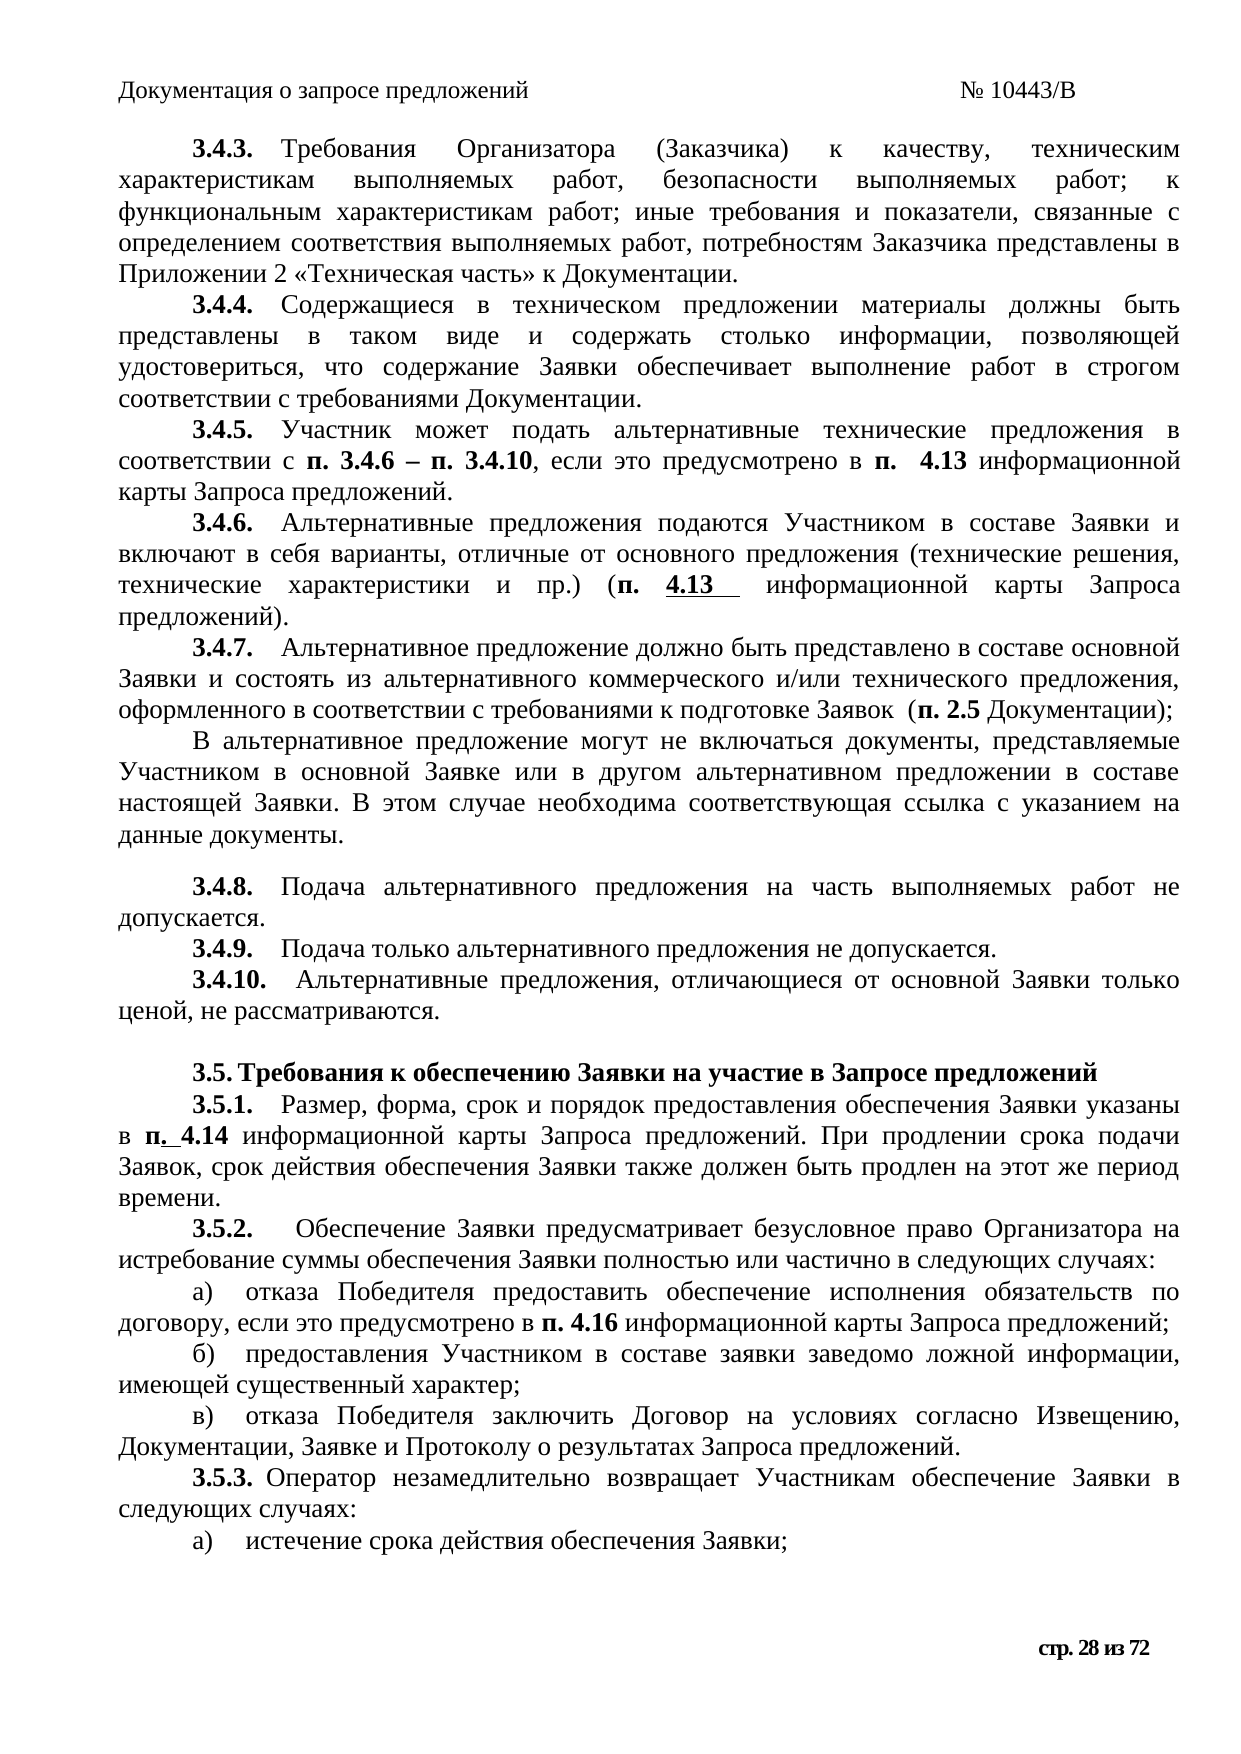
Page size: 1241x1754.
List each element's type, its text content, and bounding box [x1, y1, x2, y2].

list Содержащиеся в техническом предложении материалы должны быть представлены в таком виде и содержать столько информации, позволяющей удостовериться, что содержание Заявки обеспечивает выполнение работ в строгом соответствии с требованиями Документации. [118, 288, 1181, 413]
list предоставления Участником в составе заявки заведомо ложной информации, имеющей существенный характер; [118, 1337, 1181, 1399]
list Требования Организатора (Заказчика) к качеству, техническим характеристикам выполняемых работ, безопасности выполняемых работ; к функциональным характеристикам работ; иные требования и показатели, связанные с определением соответствия выполняемых работ, потребностям Заказчика представлены в Приложении 2 «Техническая часть» к Документации. [118, 132, 1181, 288]
list Участник может подать альтернативные технические предложения в соответствии с п. 3.4.6 – п. 3.4.10, если это предусмотрено в п. 4.13 информационной карты Запроса предложений. [118, 413, 1181, 506]
list Подача только альтернативного предложения не допускается. [118, 932, 1181, 963]
list истечение срока действия обеспечения Заявки; [118, 1524, 1181, 1555]
list Подача альтернативного предложения на часть выполняемых работ не допускается. [118, 870, 1181, 932]
list Обеспечение Заявки предусматривает безусловное право Организатора на истребование суммы обеспечения Заявки полностью или частично в следующих случаях: [118, 1212, 1181, 1274]
list Размер, форма, срок и порядок предоставления обеспечения Заявки указаны в п. 4.14 информационной карты Запроса предложений. При продлении срока подачи Заявок, срок действия обеспечения Заявки также должен быть продлен на этот же период времени. [118, 1088, 1181, 1212]
list отказа Победителя предоставить обеспечение исполнения обязательств по договору, если это предусмотрено в п. 4.16 информационной карты Запроса предложений; [118, 1274, 1181, 1337]
list Альтернативные предложения, отличающиеся от основной Заявки только ценой, не рассматриваются. [118, 963, 1181, 1025]
list отказа Победителя заключить Договор на условиях согласно Извещению, Документации, Заявке и Протоколу о результатах Запроса предложений. [118, 1399, 1181, 1461]
list Оператор незамедлительно возвращает Участникам обеспечение Заявки в следующих случаях: [118, 1461, 1181, 1524]
list Альтернативные предложения подаются Участником в составе Заявки и включают в себя варианты, отличные от основного предложения (технические решения, технические характеристики и пр.) (п. 4.13 информационной карты Запроса предложений). [118, 506, 1181, 631]
list В альтернативное предложение могут не включаться документы, представляемые Участником в основной Заявке или в другом альтернативном предложении в составе настоящей Заявки. В этом случае необходима соответствующая ссылка с указанием на данные документы. [118, 724, 1181, 849]
subtitle Требования к обеспечению Заявки на участие в Запросе предложений [118, 1057, 1181, 1088]
list Альтернативное предложение должно быть представлено в составе основной Заявки и состоять из альтернативного коммерческого и/или технического предложения, оформленного в соответствии с требованиями к подготовке Заявок (п. 2.5 Документации); [118, 631, 1181, 724]
